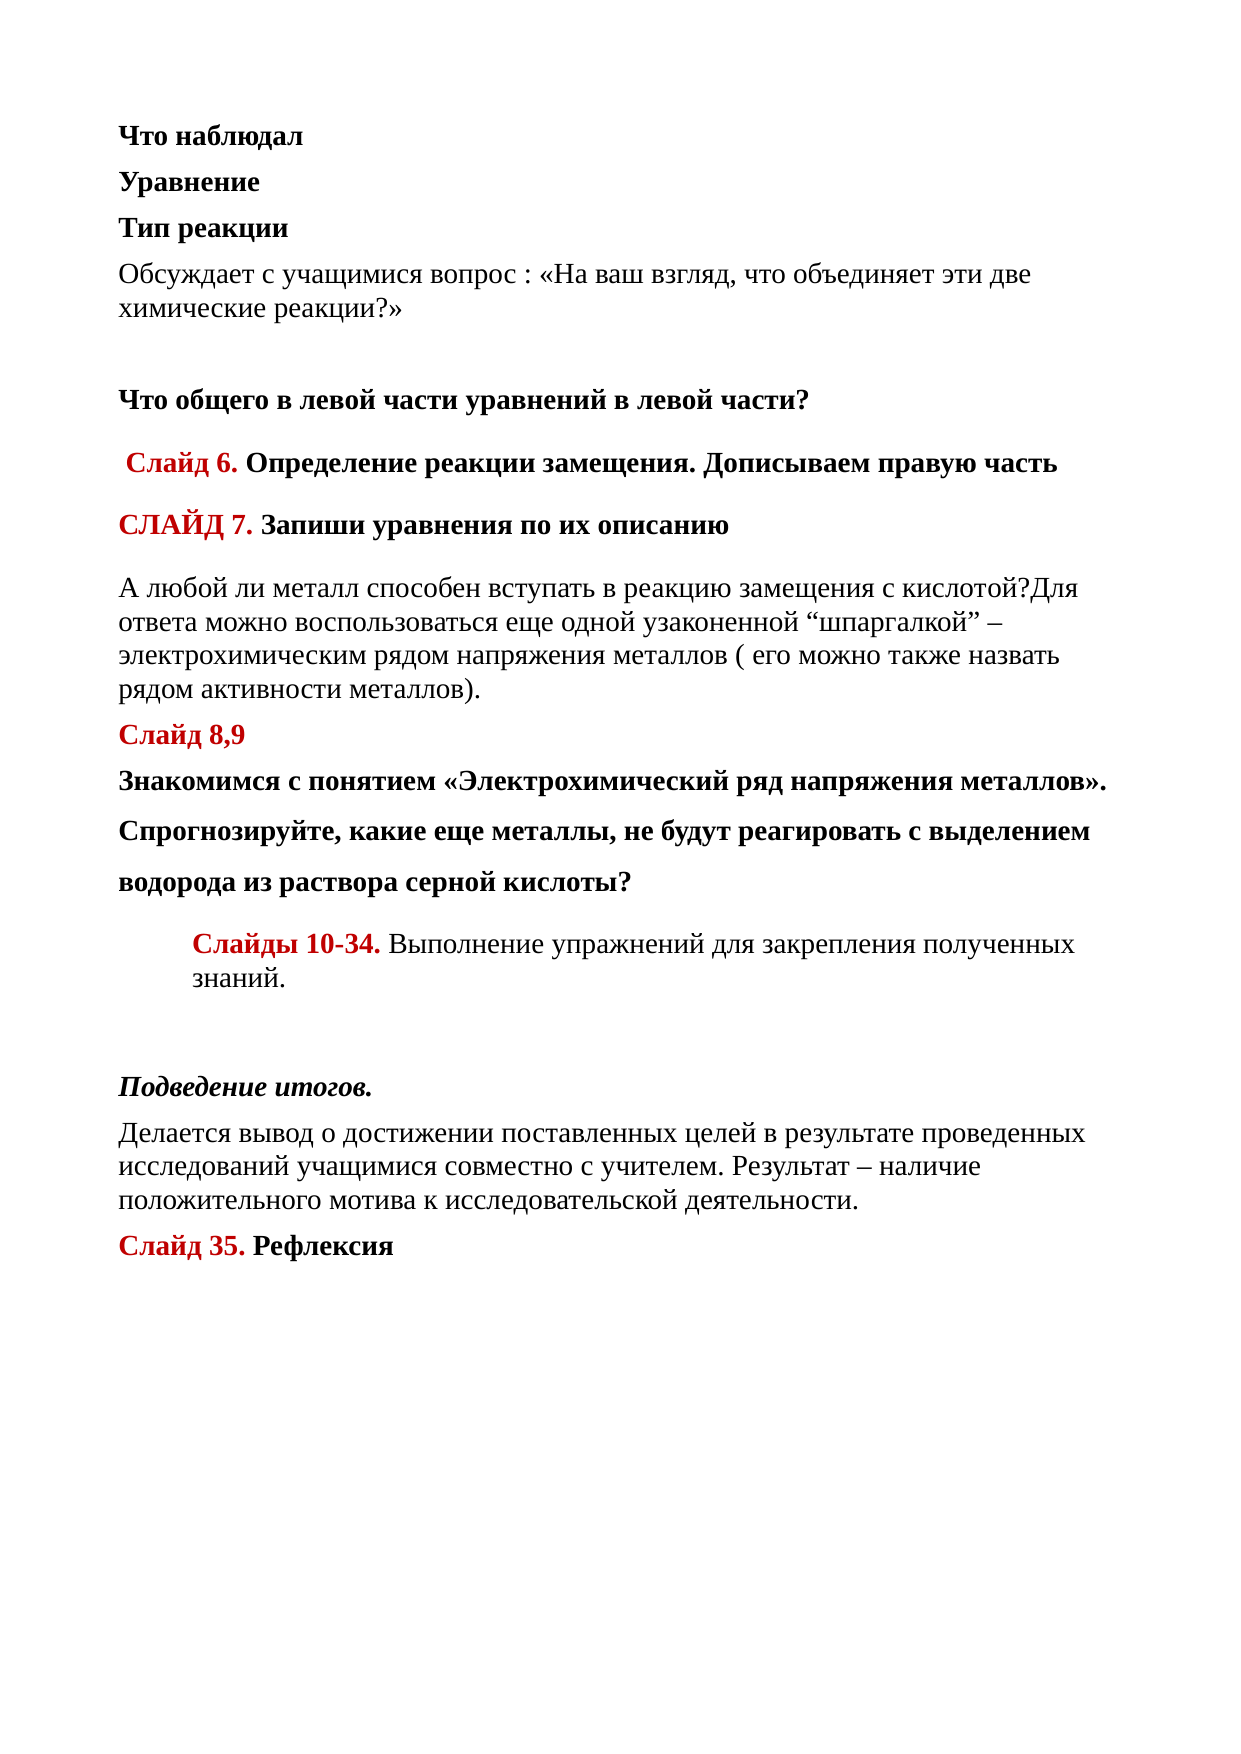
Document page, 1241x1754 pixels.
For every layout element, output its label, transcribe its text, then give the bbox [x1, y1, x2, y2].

text Что наблюдал [118, 118, 1122, 152]
text Слайд 8,9 [118, 717, 1122, 751]
text СЛАЙД 7. Запиши уравнения по их описанию [118, 507, 1122, 541]
text Обсуждает с учащимися вопрос : «На ваш взгляд, что объединяет эти две химические реакции?» [118, 256, 1122, 323]
text Что общего в левой части уравнений в левой части? [118, 382, 1122, 415]
text Делается вывод о достижении поставленных целей в результате проведенных исследований учащимися совместно с учителем. Результат – наличие положительного мотива к исследовательской деятельности. [118, 1115, 1122, 1216]
text Тип реакции [118, 210, 1122, 244]
text Знакомимся с понятием «Электрохимический ряд напряжения металлов». Спрогнозируйте, какие еще металлы, не будут реагировать с выделением водорода из раствора серной кислоты? [118, 763, 1122, 897]
text Уравнение [118, 164, 1122, 198]
subtitle Подведение итогов. [118, 1069, 1122, 1102]
text Слайд 6. Определение реакции замещения. Дописываем правую часть [118, 445, 1122, 478]
text Слайд 35. Рефлексия [118, 1228, 1122, 1262]
text А любой ли металл способен вступать в реакцию замещения с кислотой?Для ответа можно воспользоваться еще одной узаконенной “шпаргалкой” – электрохимическим рядом напряжения металлов ( его можно также назвать рядом активности металлов). [118, 570, 1122, 704]
text Слайды 10-34. Выполнение упражнений для закрепления полученных знаний. [192, 926, 1122, 993]
